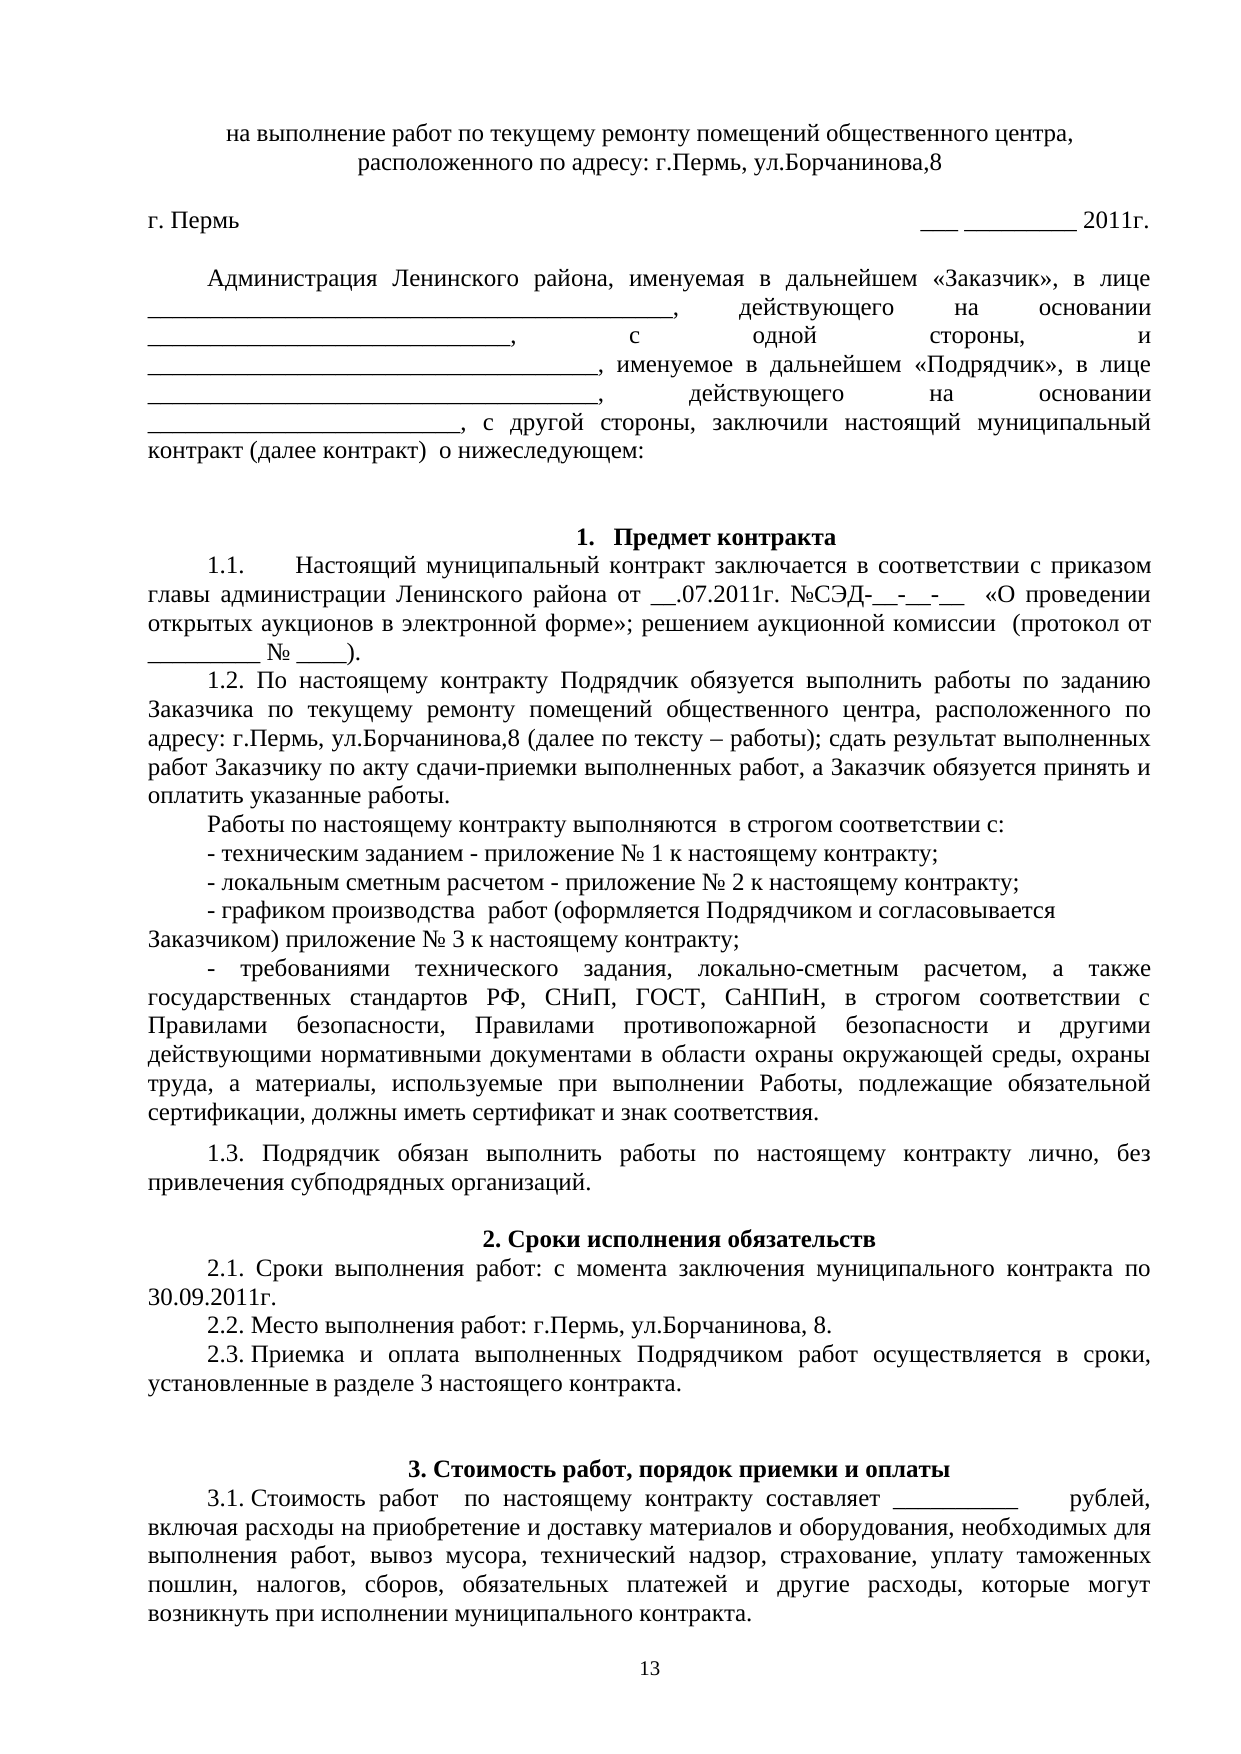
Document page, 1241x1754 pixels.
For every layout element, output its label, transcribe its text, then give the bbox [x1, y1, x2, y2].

text 3.1. Стоимость работ по настоящему контракту составляет __________ рублей, включая расходы на приобретение и доставку материалов и оборудования, необходимых для выполнения работ, вывоз мусора, технический надзор, страхование, уплату таможенных пошлин, налогов, сборов, обязательных платежей и другие расходы, которые могут возникнуть при исполнении муниципального контракта. [148, 1483, 1152, 1627]
text - графиком производства работ (оформляется Подрядчиком и согласовывается Заказчиком) приложение № 3 к настоящему контракту; [148, 896, 1152, 953]
text Работы по настоящему контракту выполняются в строгом соответствии с: [148, 809, 1152, 838]
text 2. Сроки исполнения обязательств [148, 1224, 1152, 1253]
list Настоящий муниципальный контракт заключается в соответствии с приказом главы администрации Ленинского района от __.07.2011г. №СЭД-__-__-__ «О проведении открытых аукционов в электронной форме»; решением аукционной комиссии (протокол от _________ № ____). [148, 551, 1152, 666]
text 2.3. Приемка и оплата выполненных Подрядчиком работ осуществляется в сроки, установленные в разделе 3 настоящего контракта. [148, 1339, 1152, 1397]
text 2.1. Сроки выполнения работ: с момента заключения муниципального контракта по 30.09.2011г. [148, 1253, 1152, 1311]
text Администрация Ленинского района, именуемая в дальнейшем «Заказчик», в лице __________________________________________, действующего на основании _____________________________, с одной стороны, и ____________________________________, именуемое в дальнейшем «Подрядчик», в лице ____________________________________, действующего на основании _________________________, с другой стороны, заключили настоящий муниципальный контракт (далее контракт) о нижеследующем: [148, 263, 1152, 464]
text на выполнение работ по текущему ремонту помещений общественного центра, расположенного по адресу: г.Пермь, ул.Борчанинова,8 [148, 118, 1152, 176]
text - техническим заданием - приложение № 1 к настоящему контракту; [148, 838, 1152, 867]
text 2.2. Место выполнения работ: г.Пермь, ул.Борчанинова, 8. [148, 1311, 1152, 1339]
text 1.2. По настоящему контракту Подрядчик обязуется выполнить работы по заданию Заказчика по текущему ремонту помещений общественного центра, расположенного по адресу: г.Пермь, ул.Борчанинова,8 (далее по тексту – работы); сдать результат выполненных работ Заказчику по акту сдачи-приемки выполненных работ, а Заказчик обязуется принять и оплатить указанные работы. [148, 666, 1152, 809]
text 3. Стоимость работ, порядок приемки и оплаты [148, 1454, 1152, 1483]
list Предмет контракта [260, 522, 1152, 551]
text - требованиями технического задания, локально-сметным расчетом, а также государственных стандартов РФ, СНиП, ГОСТ, СаНПиН, в строгом соответствии с Правилами безопасности, Правилами противопожарной безопасности и другими действующими нормативными документами в области охраны окружающей среды, охраны труда, а материалы, используемые при выполнении Работы, подлежащие обязательной сертификации, должны иметь сертификат и знак соответствия. [148, 953, 1152, 1126]
text 1.3. Подрядчик обязан выполнить работы по настоящему контракту лично, без привлечения субподрядных организаций. [148, 1138, 1152, 1196]
text г. Пермь ___ _________ 2011г. [148, 206, 1152, 234]
text - локальным сметным расчетом - приложение № 2 к настоящему контракту; [148, 867, 1152, 896]
